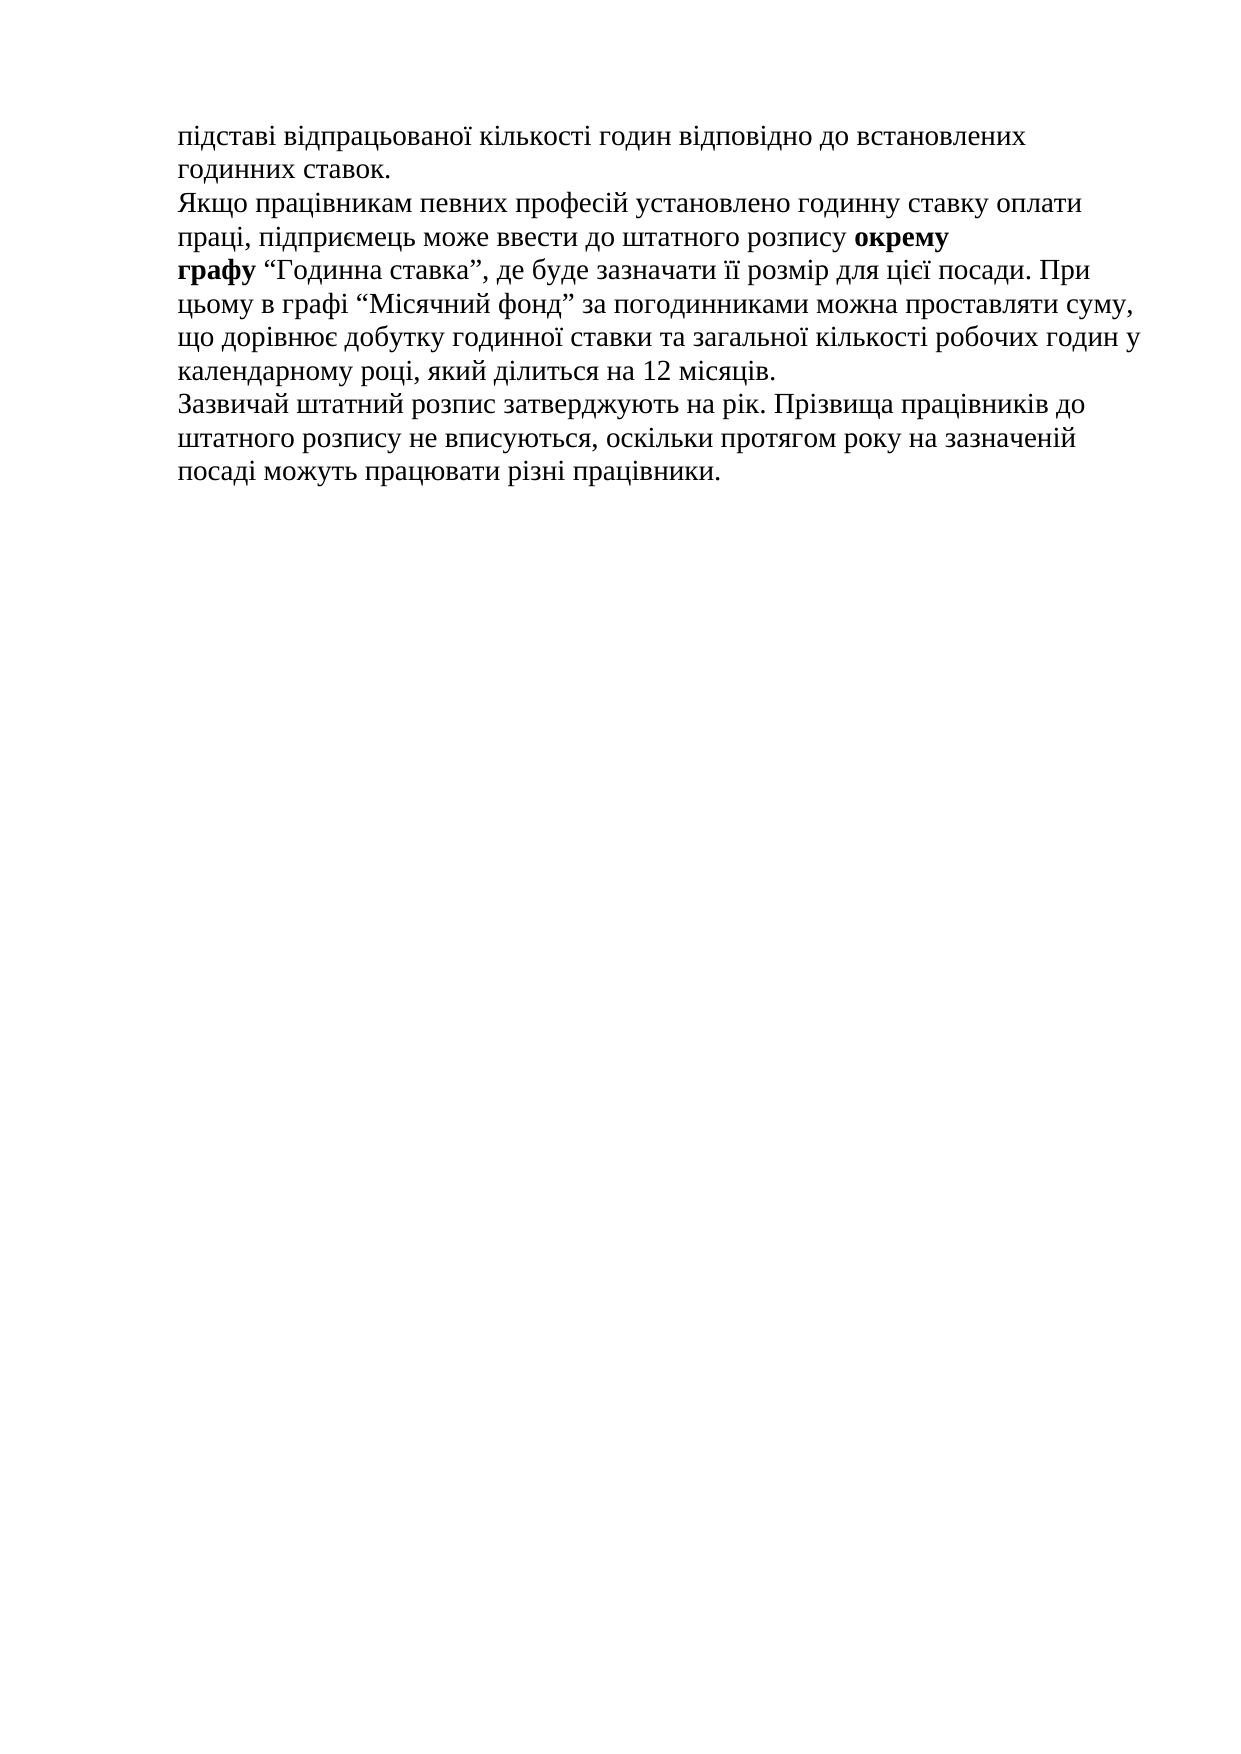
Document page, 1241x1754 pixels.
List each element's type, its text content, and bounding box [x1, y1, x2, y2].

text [177, 118, 1152, 185]
text Зазвичай штатний розпис затверджують на рік. Прізвища працівників до штатного розпису не вписуються, оскільки протягом року на зазначеній посаді можуть працювати різні працівники. [177, 386, 1152, 487]
text Якщо працівникам певних професій установлено годинну ставку оплати праці, підприємець може ввести до штатного розпису окрему графу “Годинна ставка”, де буде зазначати її розмір для цієї посади. При цьому в графі “Місячний фонд” за погодинниками можна проставляти суму, що дорівнює добутку годинної ставки та загальної кількості робочих годин у календарному році, який ділиться на 12 місяців. [177, 185, 1152, 386]
